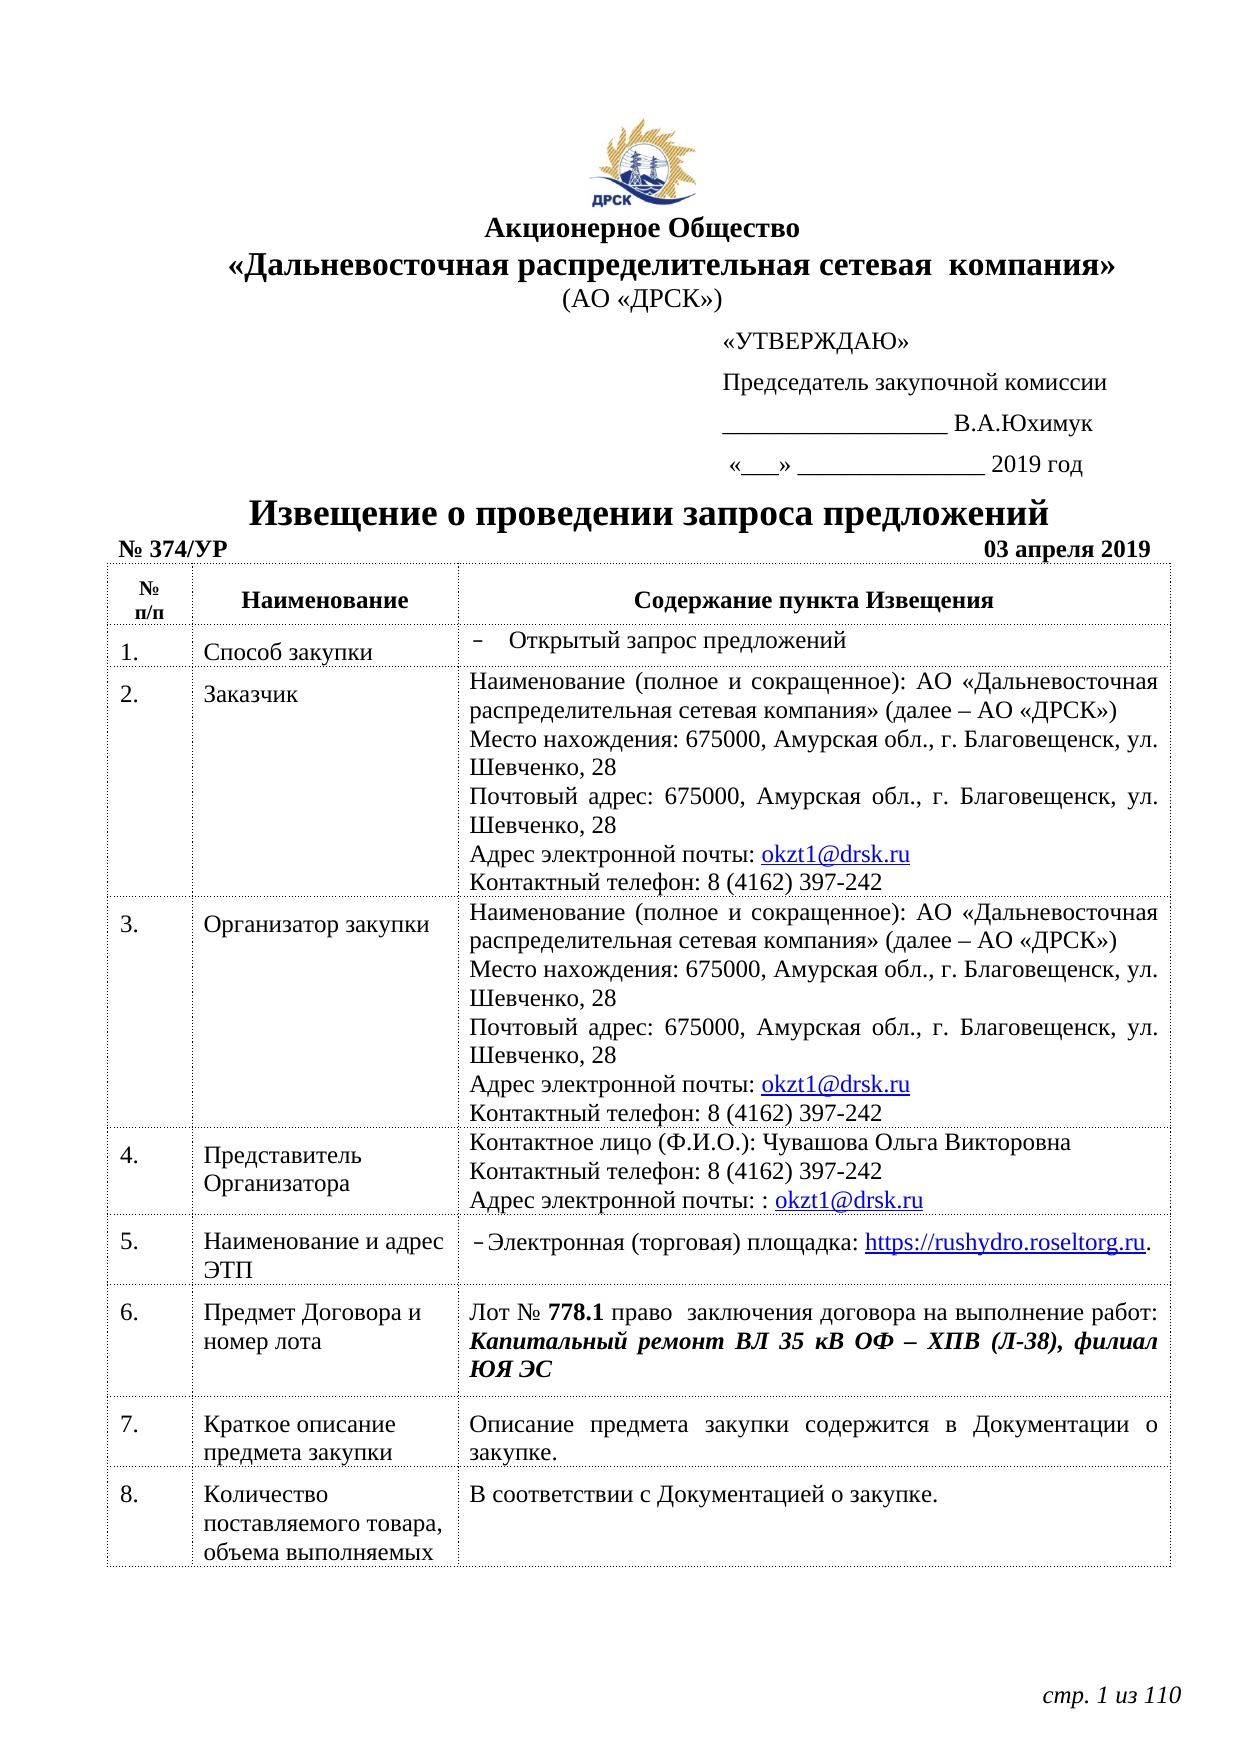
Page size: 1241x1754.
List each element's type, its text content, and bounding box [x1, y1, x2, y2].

text «___» _______________ 2019 год [722, 449, 1181, 478]
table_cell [458, 1466, 1170, 1566]
table_cell Предмет Договора и номер лота [192, 1284, 458, 1396]
text (АО «ДРСК») [118, 282, 1166, 313]
table_cell Описание предмета закупки содержится в Документации о закупке. [458, 1396, 1170, 1466]
table_cell [107, 896, 192, 1127]
table_cell Электронная (торговая) площадка: https://rushydro.roseltorg.ru. [458, 1214, 1170, 1284]
text «УТВЕРЖДАЮ» [722, 326, 1181, 354]
table_cell [107, 1284, 192, 1396]
table_cell Заказчик [192, 666, 458, 896]
table_cell Наименование (полное и сокращенное): АО «Дальневосточная распределительная сетевая компания» (далее – АО «ДРСК») Место нахождения: 675000, Амурская обл., г. Благовещенск, ул. Шевченко, 28 Почтовый адрес: 675000, Амурская обл., г. Благовещенск, ул. Шевченко, 28 Адрес электронной почты: okzt1@drsk.ru Контактный телефон: 8 (4162) 397-242 [458, 896, 1170, 1127]
text № 374/УР 03 апреля 2019 [118, 534, 1181, 563]
table_header Наименование [192, 563, 458, 624]
text «Дальневосточная распределительная сетевая компания» [118, 244, 1166, 282]
picture [588, 118, 697, 211]
table_cell Представитель Организатора [192, 1127, 458, 1213]
table_cell Организатор закупки [192, 896, 458, 1127]
table_cell [107, 1127, 192, 1213]
table_cell [107, 1214, 192, 1284]
table_cell [107, 624, 192, 666]
text Акционерное Общество [118, 210, 1166, 244]
text __________________ В.А.Юхимук [722, 408, 1181, 437]
table_cell Способ закупки [192, 624, 458, 666]
table_cell Наименование (полное и сокращенное): АО «Дальневосточная распределительная сетевая компания» (далее – АО «ДРСК») Место нахождения: 675000, Амурская обл., г. Благовещенск, ул. Шевченко, 28 Почтовый адрес: 675000, Амурская обл., г. Благовещенск, ул. Шевченко, 28 Адрес электронной почты: okzt1@drsk.ru Контактный телефон: 8 (4162) 397-242 [458, 666, 1170, 896]
text Председатель закупочной комиссии [722, 367, 1181, 396]
table_header Содержание пункта Извещения [458, 563, 1170, 624]
table_cell Контактное лицо (Ф.И.О.): Чувашова Ольга Викторовна Контактный телефон: 8 (4162) 397-242 Адрес электронной почты: : okzt1@drsk.ru [458, 1127, 1170, 1213]
table_cell Наименование и адрес ЭТП [192, 1214, 458, 1284]
table_cell [107, 1396, 192, 1466]
table_cell Лот № 778.1 право заключения договора на выполнение работ: Капитальный ремонт ВЛ 35 кВ ОФ – ХПВ (Л-38), филиал ЮЯ ЭС [458, 1284, 1170, 1396]
table_cell Краткое описание предмета закупки [192, 1396, 458, 1466]
table_cell [107, 1466, 192, 1566]
table_header № п/п [107, 563, 192, 624]
table_cell Открытый запрос предложений [458, 624, 1170, 666]
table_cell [192, 1466, 458, 1566]
text Извещение о проведении запроса предложений [117, 491, 1181, 534]
table_cell [107, 666, 192, 896]
